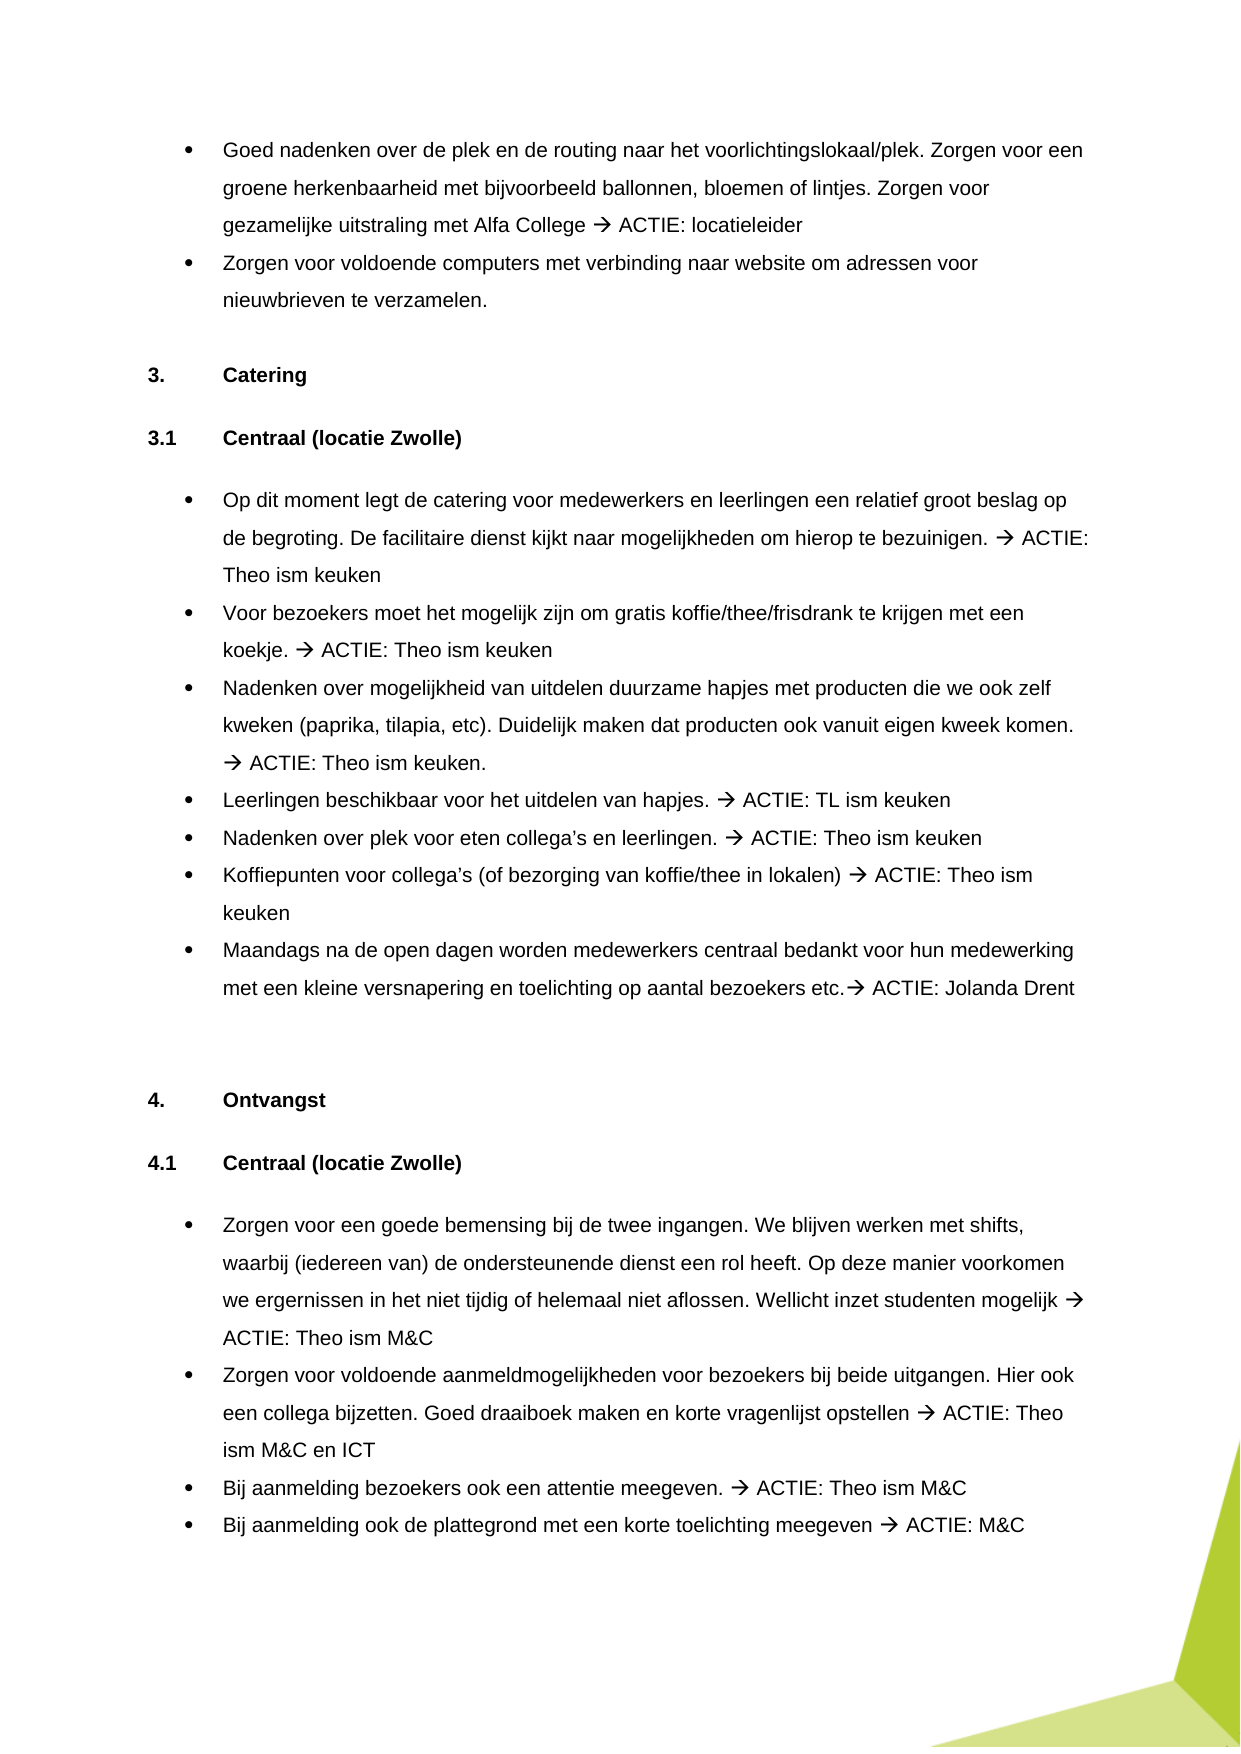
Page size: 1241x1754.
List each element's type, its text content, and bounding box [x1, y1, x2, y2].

list Nadenken over mogelijkheid van uitdelen duurzame hapjes met producten die we ook zelf kweken (paprika, tilapia, etc). Duidelijk maken dat producten ook vanuit eigen kweek komen. ACTIE: Theo ism keuken. [185, 669, 1092, 781]
list Zorgen voor voldoende computers met verbinding naar website om adressen voor nieuwbrieven te verzamelen. [185, 244, 1092, 319]
list Nadenken over plek voor eten collega’s en leerlingen. ACTIE: Theo ism keuken [185, 819, 1092, 856]
list Bij aanmelding bezoekers ook een attentie meegeven. ACTIE: Theo ism M&C [185, 1469, 1092, 1506]
text 3.1 Centraal (locatie Zwolle) [148, 419, 1092, 456]
picture [930, 1438, 1241, 1747]
list Goed nadenken over de plek en de routing naar het voorlichtingslokaal/plek. Zorgen voor een groene herkenbaarheid met bijvoorbeeld ballonnen, bloemen of lintjes. Zorgen voor gezamelijke uitstraling met Alfa College ACTIE: locatieleider [185, 131, 1092, 244]
list Maandags na de open dagen worden medewerkers centraal bedankt voor hun medewerking met een kleine versnapering en toelichting op aantal bezoekers etc. ACTIE: Jolanda Drent [185, 931, 1092, 1006]
list Ontvangst [148, 1081, 1092, 1119]
list Voor bezoekers moet het mogelijk zijn om gratis koffie/thee/frisdrank te krijgen met een koekje. ACTIE: Theo ism keuken [185, 594, 1092, 669]
list Catering [148, 356, 1092, 394]
list Bij aanmelding ook de plattegrond met een korte toelichting meegeven ACTIE: M&C [185, 1506, 1092, 1544]
list Zorgen voor een goede bemensing bij de twee ingangen. We blijven werken met shifts, waarbij (iedereen van) de ondersteunende dienst een rol heeft. Op deze manier voorkomen we ergernissen in het niet tijdig of helemaal niet aflossen. Wellicht inzet studenten mogelijk ACTIE: Theo ism M&C [185, 1206, 1092, 1356]
list Leerlingen beschikbaar voor het uitdelen van hapjes. ACTIE: TL ism keuken [185, 781, 1092, 819]
list Op dit moment legt de catering voor medewerkers en leerlingen een relatief groot beslag op de begroting. De facilitaire dienst kijkt naar mogelijkheden om hierop te bezuinigen. ACTIE: Theo ism keuken [185, 481, 1092, 594]
list Koffiepunten voor collega’s (of bezorging van koffie/thee in lokalen) ACTIE: Theo ism keuken [185, 856, 1092, 931]
list Zorgen voor voldoende aanmeldmogelijkheden voor bezoekers bij beide uitgangen. Hier ook een collega bijzetten. Goed draaiboek maken en korte vragenlijst opstellen ACTIE: Theo ism M&C en ICT [185, 1356, 1092, 1469]
text 4.1 Centraal (locatie Zwolle) [148, 1144, 1092, 1181]
